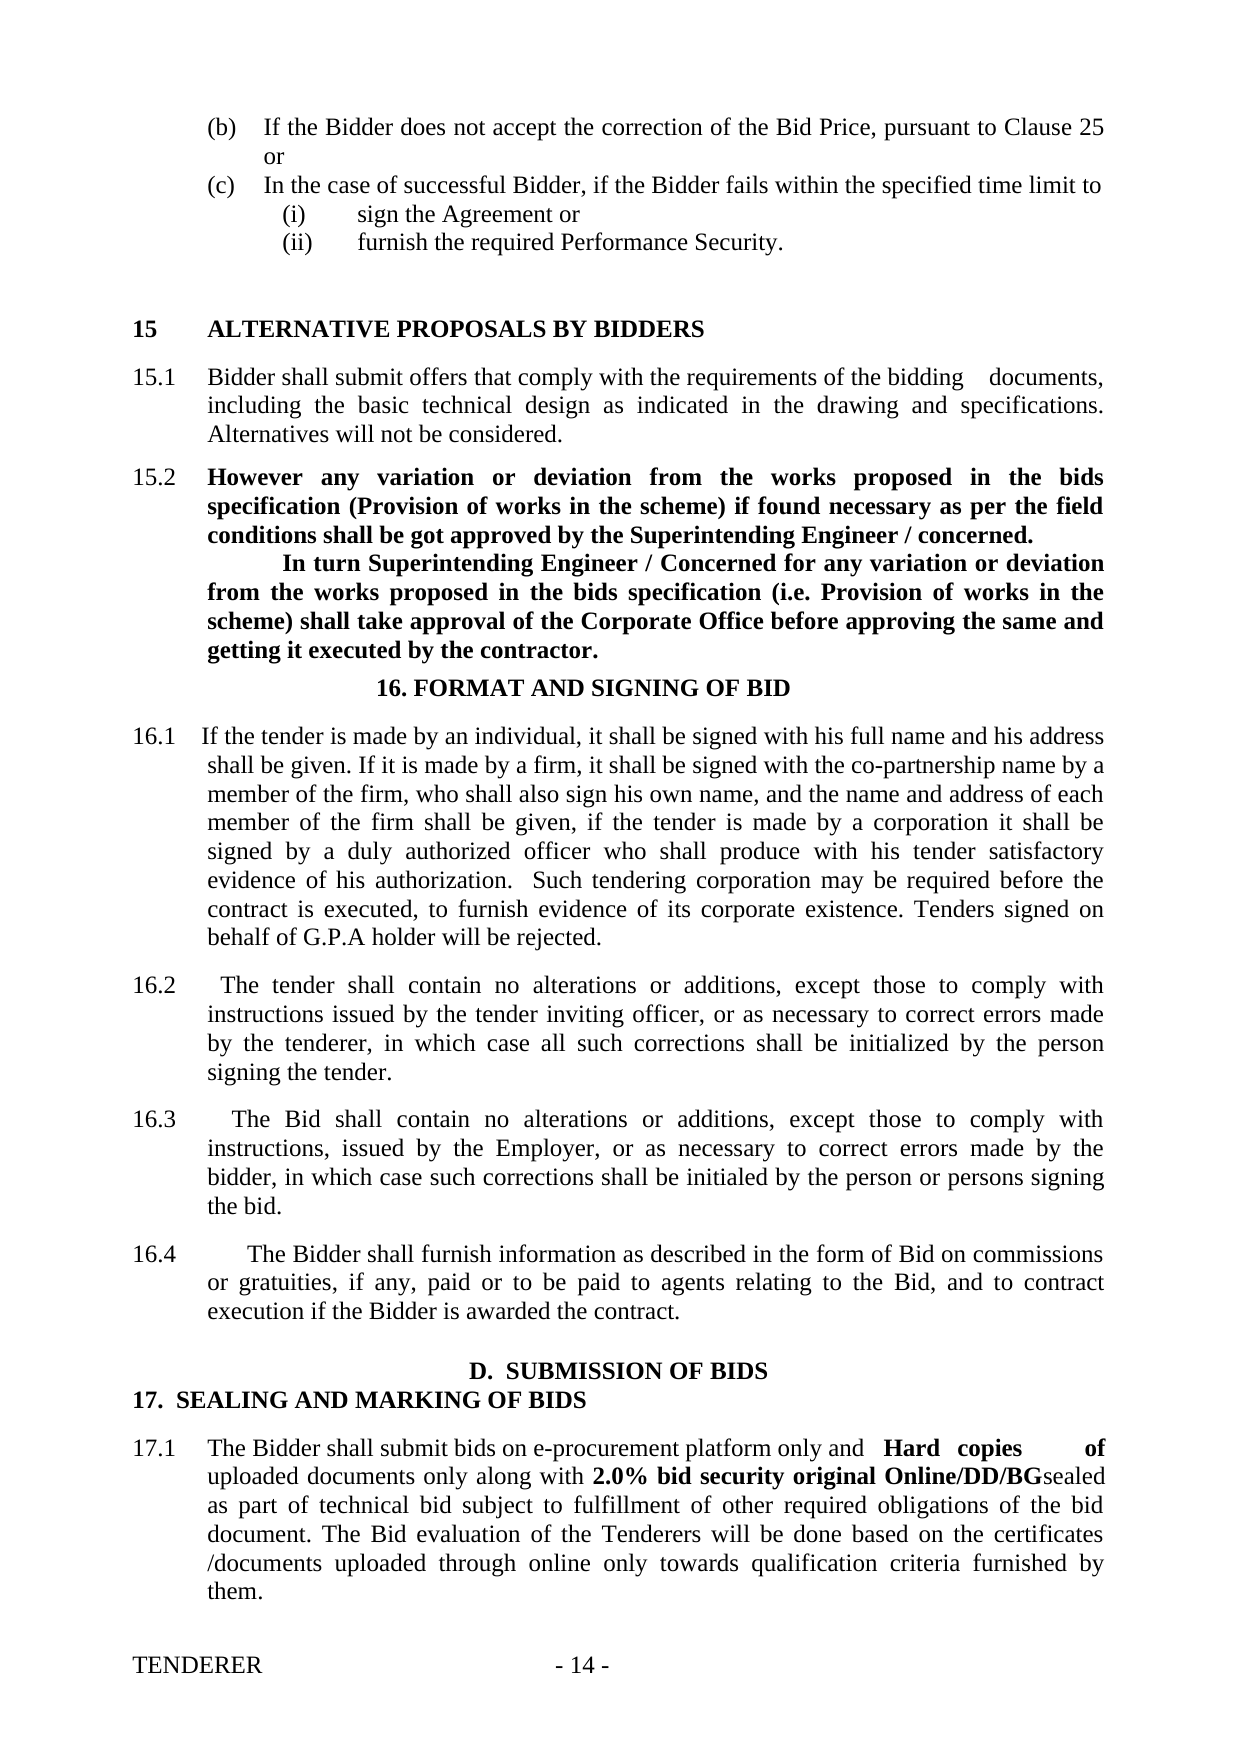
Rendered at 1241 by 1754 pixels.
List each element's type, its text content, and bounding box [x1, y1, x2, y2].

list In the case of successful Bidder, if the Bidder fails within the specified time limit to [207, 170, 1105, 199]
list FORMAT AND SIGNING OF BID [376, 673, 1105, 702]
list The Bidder shall furnish information as described in the form of Bid on commissions or gratuities, if any, paid or to be paid to agents relating to the Bid, and to contract execution if the Bidder is awarded the contract. [132, 1239, 1105, 1325]
list sign the Agreement or [282, 199, 1105, 227]
list However any variation or deviation from the works proposed in the bids specification (Provision of works in the scheme) if found necessary as per the field conditions shall be got approved by the Superintending Engineer / concerned. [132, 462, 1105, 548]
text 17.1 The Bidder shall submit bids on e-procurement platform only and Hard copies of uploaded documents only along with 2.0% bid security original Online/DD/BGsealed as part of technical bid subject to fulfillment of other required obligations of the bid document. The Bid evaluation of the Tenderers will be done based on the certificates /documents uploaded through online only towards qualification criteria furnished by them. [132, 1433, 1105, 1605]
list Bidder shall submit offers that comply with the requirements of the bidding documents, including the basic technical design as indicated in the drawing and specifications. Alternatives will not be considered. [132, 362, 1105, 448]
text In turn Superintending Engineer / Concerned for any variation or deviation from the works proposed in the bids specification (i.e. Provision of works in the scheme) shall take approval of the Corporate Office before approving the same and getting it executed by the contractor. [207, 548, 1105, 663]
text 17. SEALING AND MARKING OF BIDS [132, 1385, 1105, 1413]
subtitle D. SUBMISSION OF BIDS [132, 1356, 1105, 1385]
list ALTERNATIVE PROPOSALS BY BIDDERS [132, 314, 1105, 342]
list If the Bidder does not accept the correction of the Bid Price, pursuant to Clause 25 or [207, 112, 1105, 170]
text 16.1 If the tender is made by an individual, it shall be signed with his full name and his address shall be given. If it is made by a firm, it shall be signed with the co-partnership name by a member of the firm, who shall also sign his own name, and the name and address of each member of the firm shall be given, if the tender is made by a corporation it shall be signed by a duly authorized officer who shall produce with his tender satisfactory evidence of his authorization. Such tendering corporation may be required before the contract is executed, to furnish evidence of its corporate existence. Tenders signed on behalf of G.P.A holder will be rejected. [132, 721, 1105, 951]
list The Bid shall contain no alterations or additions, except those to comply with instructions, issued by the Employer, or as necessary to correct errors made by the bidder, in which case such corrections shall be initialed by the person or persons signing the bid. [132, 1104, 1105, 1219]
list furnish the required Performance Security. [282, 227, 1105, 256]
list The tender shall contain no alterations or additions, except those to comply with instructions issued by the tender inviting officer, or as necessary to correct errors made by the tenderer, in which case all such corrections shall be initialized by the person signing the tender. [132, 970, 1105, 1085]
